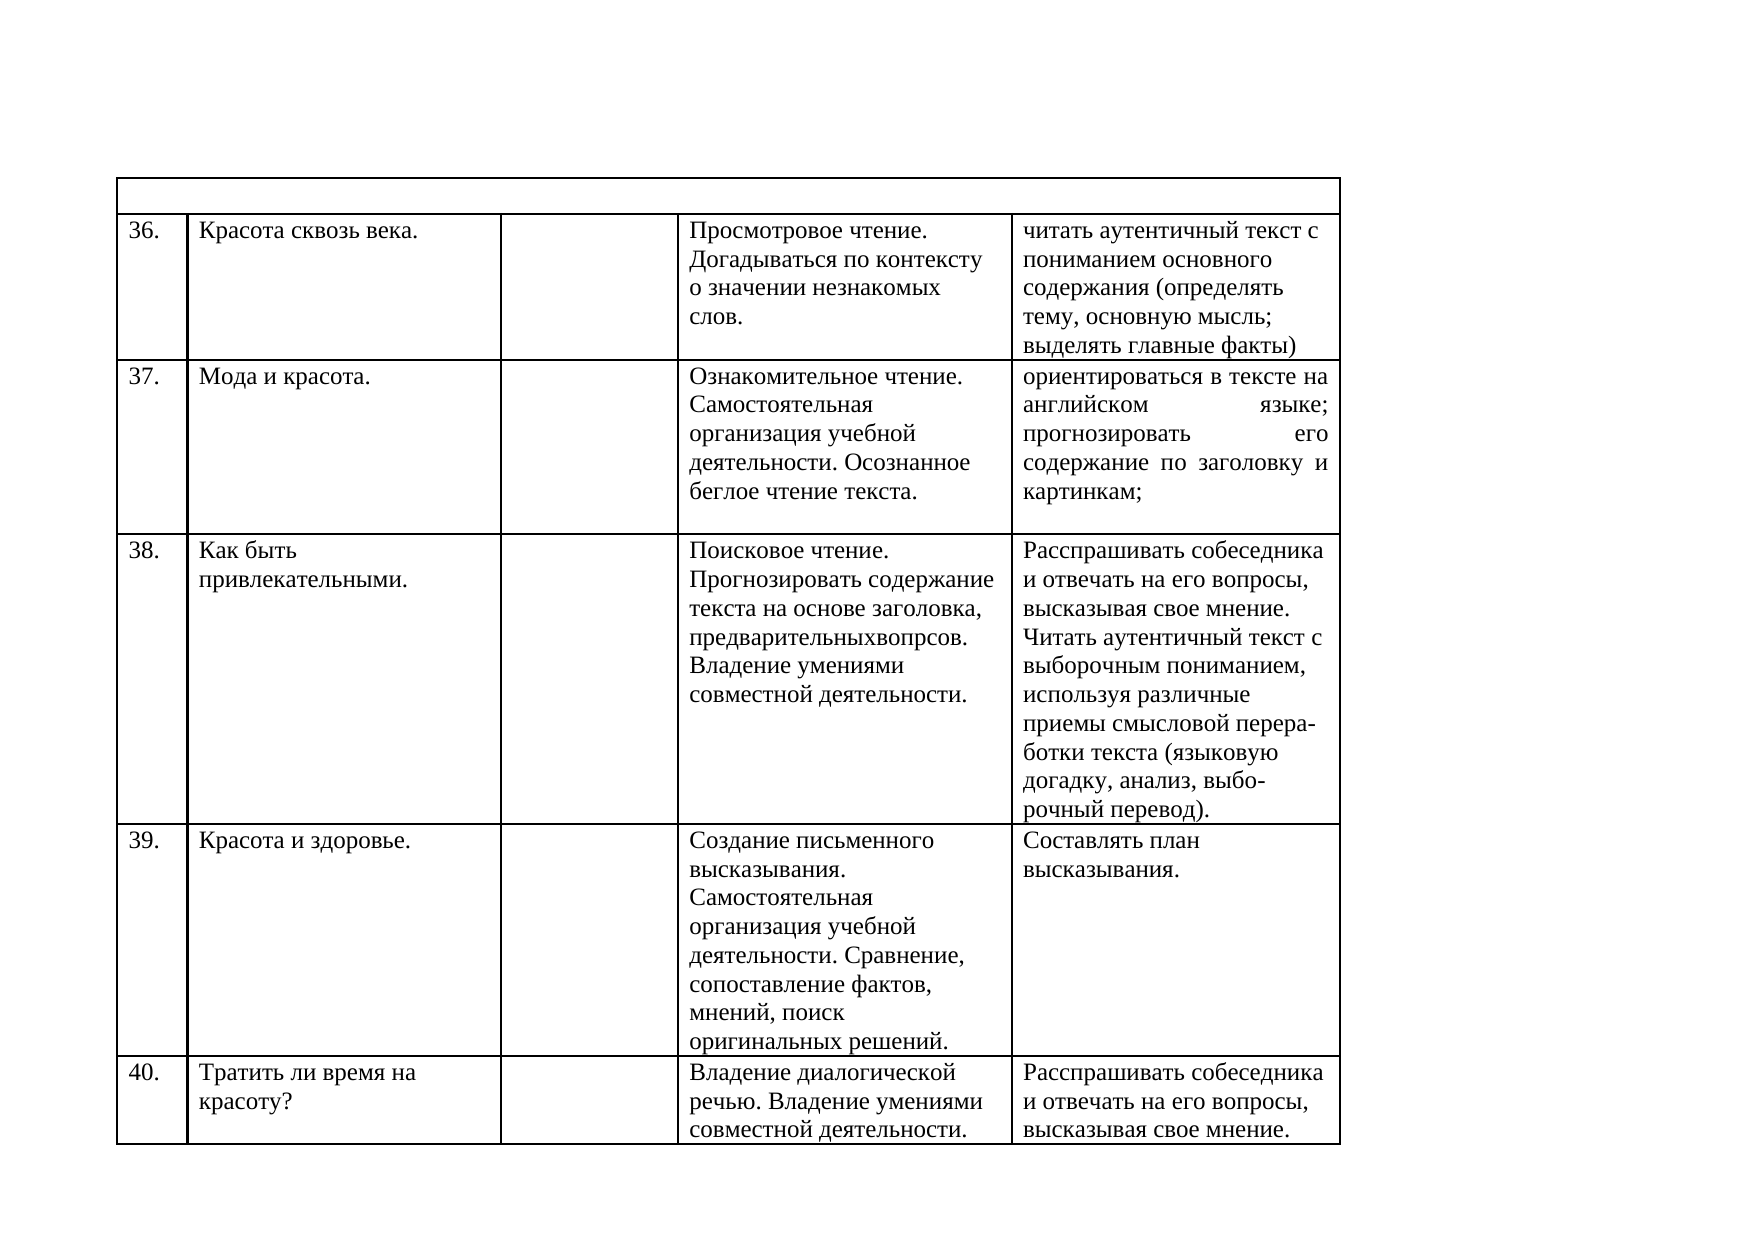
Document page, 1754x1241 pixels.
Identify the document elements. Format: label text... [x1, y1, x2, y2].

table_cell 37. [118, 361, 186, 533]
table_cell 39. [118, 825, 186, 1055]
table_cell 40. [118, 1057, 186, 1143]
table_cell [502, 215, 677, 359]
table_cell Ознакомительное чтение. Самостоятельная организация учебной деятельности. Осознанное беглое чтение текста. [679, 361, 1011, 533]
table_cell Как быть привлекательными. [189, 535, 500, 823]
table_cell Мода и красота. [189, 361, 500, 533]
table_cell Составлять план высказывания. [1013, 825, 1339, 1055]
table_cell [1341, 359, 1347, 533]
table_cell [1013, 1057, 1339, 1143]
table_cell 36. [118, 215, 186, 359]
table_cell Красота сквозь века. [189, 215, 500, 359]
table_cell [679, 1057, 1011, 1143]
table_cell [1341, 1055, 1347, 1143]
table_cell 38. [118, 535, 186, 823]
table_cell [502, 535, 677, 823]
table_cell Просмотровое чтение. Догадываться по контексту о значении незнакомых слов. [679, 215, 1011, 359]
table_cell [118, 179, 1339, 213]
table_cell [1341, 213, 1347, 359]
table_cell Расспрашивать собеседника и отвечать на его вопросы, высказывая свое мнение. Читать аутентичный текст с выборочным пониманием, используя различные приемы смысловой переработки текста (языковую догадку, анализ, выборочный перевод). [1013, 535, 1339, 823]
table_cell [189, 1057, 500, 1143]
table_cell Красота и здоровье. [189, 825, 500, 1055]
table_cell ориентироваться в тексте на английском языке; прогнозировать его содержание по заголовку и картинкам; [1013, 361, 1339, 533]
table_cell Создание письменного высказывания. Самостоятельная организация учебной деятельности. Сравнение, сопоставление фактов, мнений, поиск оригинальных решений. [679, 825, 1011, 1055]
table_cell читать аутентичный текст с пониманием основного содержания (определять тему, основную мысль; выделять главные факты) [1013, 215, 1339, 359]
table_cell [502, 825, 677, 1055]
table_cell [502, 1057, 677, 1143]
table_cell [1341, 177, 1347, 213]
table_cell Поисковое чтение. Прогнозировать содержание текста на основе заголовка, предварительныхвопрсов. Владение умениями совместной деятельности. [679, 535, 1011, 823]
table_cell [502, 361, 677, 533]
table_cell [1341, 823, 1347, 1055]
table_cell [1341, 533, 1347, 823]
